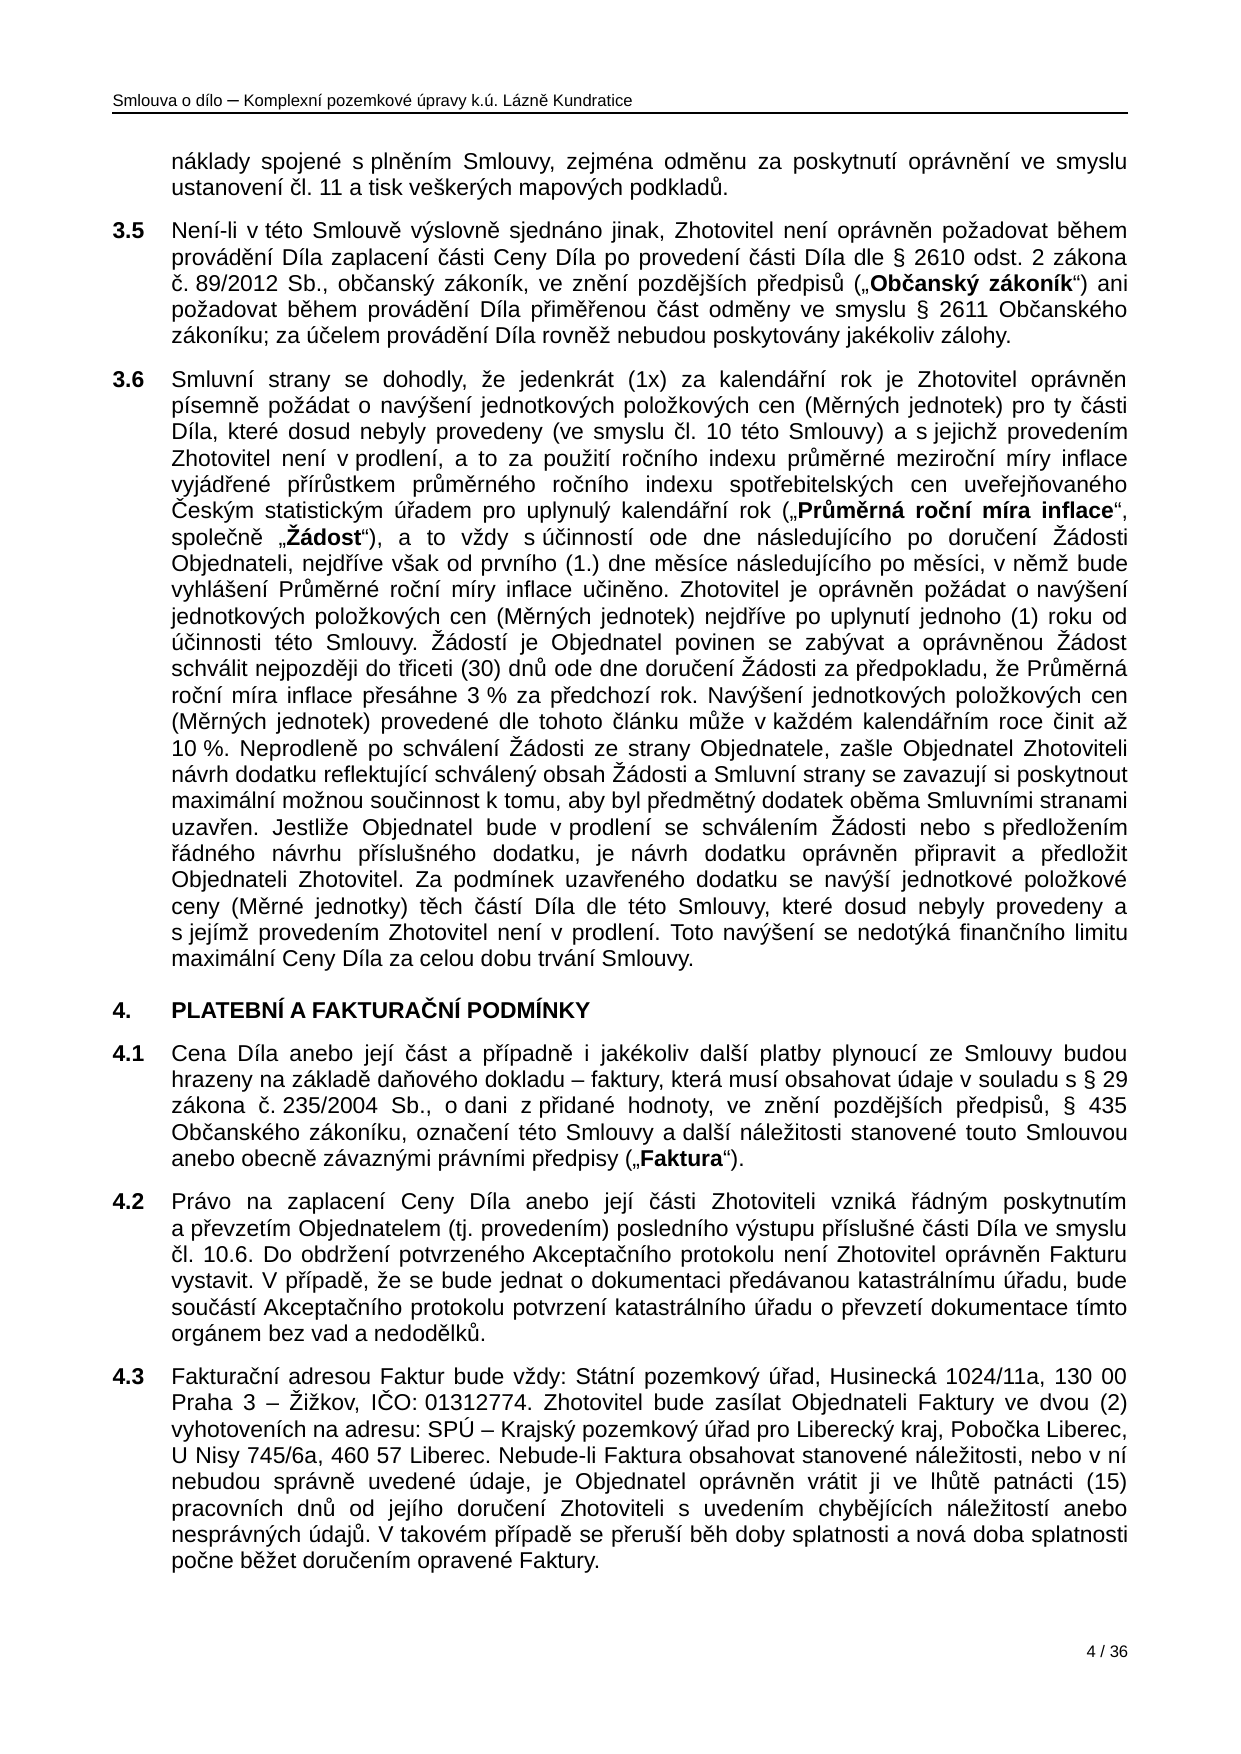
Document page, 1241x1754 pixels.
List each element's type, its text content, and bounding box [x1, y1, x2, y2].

text Cena Díla anebo její část a případně i jakékoliv další platby plynoucí ze Smlouvy budou hrazeny na základě daňového dokladu – faktury, která musí obsahovat údaje v souladu s § 29 zákona č. 235/2004 Sb., o dani z přidané hodnoty, ve znění pozdějších předpisů, § 435 Občanského zákoníku, označení této Smlouvy a další náležitosti stanovené touto Smlouvou anebo obecně závaznými právními předpisy („Faktura“). [112, 1040, 1128, 1171]
text Není-li v této Smlouvě výslovně sjednáno jinak, Zhotovitel není oprávněn požadovat během provádění Díla zaplacení části Ceny Díla po provedení části Díla dle § 2610 odst. 2 zákona č. 89/2012 Sb., občanský zákoník, ve znění pozdějších předpisů („Občanský zákoník“) ani požadovat během provádění Díla přiměřenou část odměny ve smyslu § 2611 Občanského zákoníku; za účelem provádění Díla rovněž nebudou poskytovány jakékoliv zálohy. [112, 217, 1128, 349]
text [112, 148, 1128, 200]
text Platební a fakturační podmínky [112, 997, 1128, 1023]
text Fakturační adresou Faktur bude vždy: Státní pozemkový úřad, Husinecká 1024/11a, 130 00 Praha 3 – Žižkov, IČO: 01312774. Zhotovitel bude zasílat Objednateli Faktury ve dvou (2) vyhotoveních na adresu: SPÚ – Krajský pozemkový úřad pro Liberecký kraj, Pobočka Liberec, U Nisy 745/6a, 460 57 Liberec. Nebude-li Faktura obsahovat stanovené náležitosti, nebo v ní nebudou správně uvedené údaje, je Objednatel oprávněn vrátit ji ve lhůtě patnácti (15) pracovních dnů od jejího doručení Zhotoviteli s uvedením chybějících náležitostí anebo nesprávných údajů. V takovém případě se přeruší běh doby splatnosti a nová doba splatnosti počne běžet doručením opravené Faktury. [112, 1363, 1128, 1574]
text Právo na zaplacení Ceny Díla anebo její části Zhotoviteli vzniká řádným poskytnutím a převzetím Objednatelem (tj. provedením) posledního výstupu příslušné části Díla ve smyslu čl. 10.6. Do obdržení potvrzeného Akceptačního protokolu není Zhotovitel oprávněn Fakturu vystavit. V případě, že se bude jednat o dokumentaci předávanou katastrálnímu úřadu, bude součástí Akceptačního protokolu potvrzení katastrálního úřadu o převzetí dokumentace tímto orgánem bez vad a nedodělků. [112, 1188, 1128, 1346]
text Smluvní strany se dohodly, že jedenkrát (1x) za kalendářní rok je Zhotovitel oprávněn písemně požádat o navýšení jednotkových položkových cen (Měrných jednotek) pro ty části Díla, které dosud nebyly provedeny (ve smyslu čl. 10 této Smlouvy) a s jejichž provedením Zhotovitel není v prodlení, a to za použití ročního indexu průměrné meziroční míry inflace vyjádřené přírůstkem průměrného ročního indexu spotřebitelských cen uveřejňovaného Českým statistickým úřadem pro uplynulý kalendářní rok („Průměrná roční míra inflace“, společně „Žádost“), a to vždy s účinností ode dne následujícího po doručení Žádosti Objednateli, nejdříve však od prvního (1.) dne měsíce následujícího po měsíci, v němž bude vyhlášení Průměrné roční míry inflace učiněno. Zhotovitel je oprávněn požádat o navýšení jednotkových položkových cen (Měrných jednotek) nejdříve po uplynutí jednoho (1) roku od účinnosti této Smlouvy. Žádostí je Objednatel povinen se zabývat a oprávněnou Žádost schválit nejpozději do třiceti (30) dnů ode dne doručení Žádosti za předpokladu, že Průměrná roční míra inflace přesáhne 3 % za předchozí rok. Navýšení jednotkových položkových cen (Měrných jednotek) provedené dle tohoto článku může v každém kalendářním roce činit až 10 %. Neprodleně po schválení Žádosti ze strany Objednatele, zašle Objednatel Zhotoviteli návrh dodatku reflektující schválený obsah Žádosti a Smluvní strany se zavazují si poskytnout maximální možnou součinnost k tomu, aby byl předmětný dodatek oběma Smluvními stranami uzavřen. Jestliže Objednatel bude v prodlení se schválením Žádosti nebo s předložením řádného návrhu příslušného dodatku, je návrh dodatku oprávněn připravit a předložit Objednateli Zhotovitel. Za podmínek uzavřeného dodatku se navýší jednotkové položkové ceny (Měrné jednotky) těch částí Díla dle této Smlouvy, které dosud nebyly provedeny a s jejímž provedením Zhotovitel není v prodlení. Toto navýšení se nedotýká finančního limitu maximální Ceny Díla za celou dobu trvání Smlouvy. [112, 366, 1128, 972]
